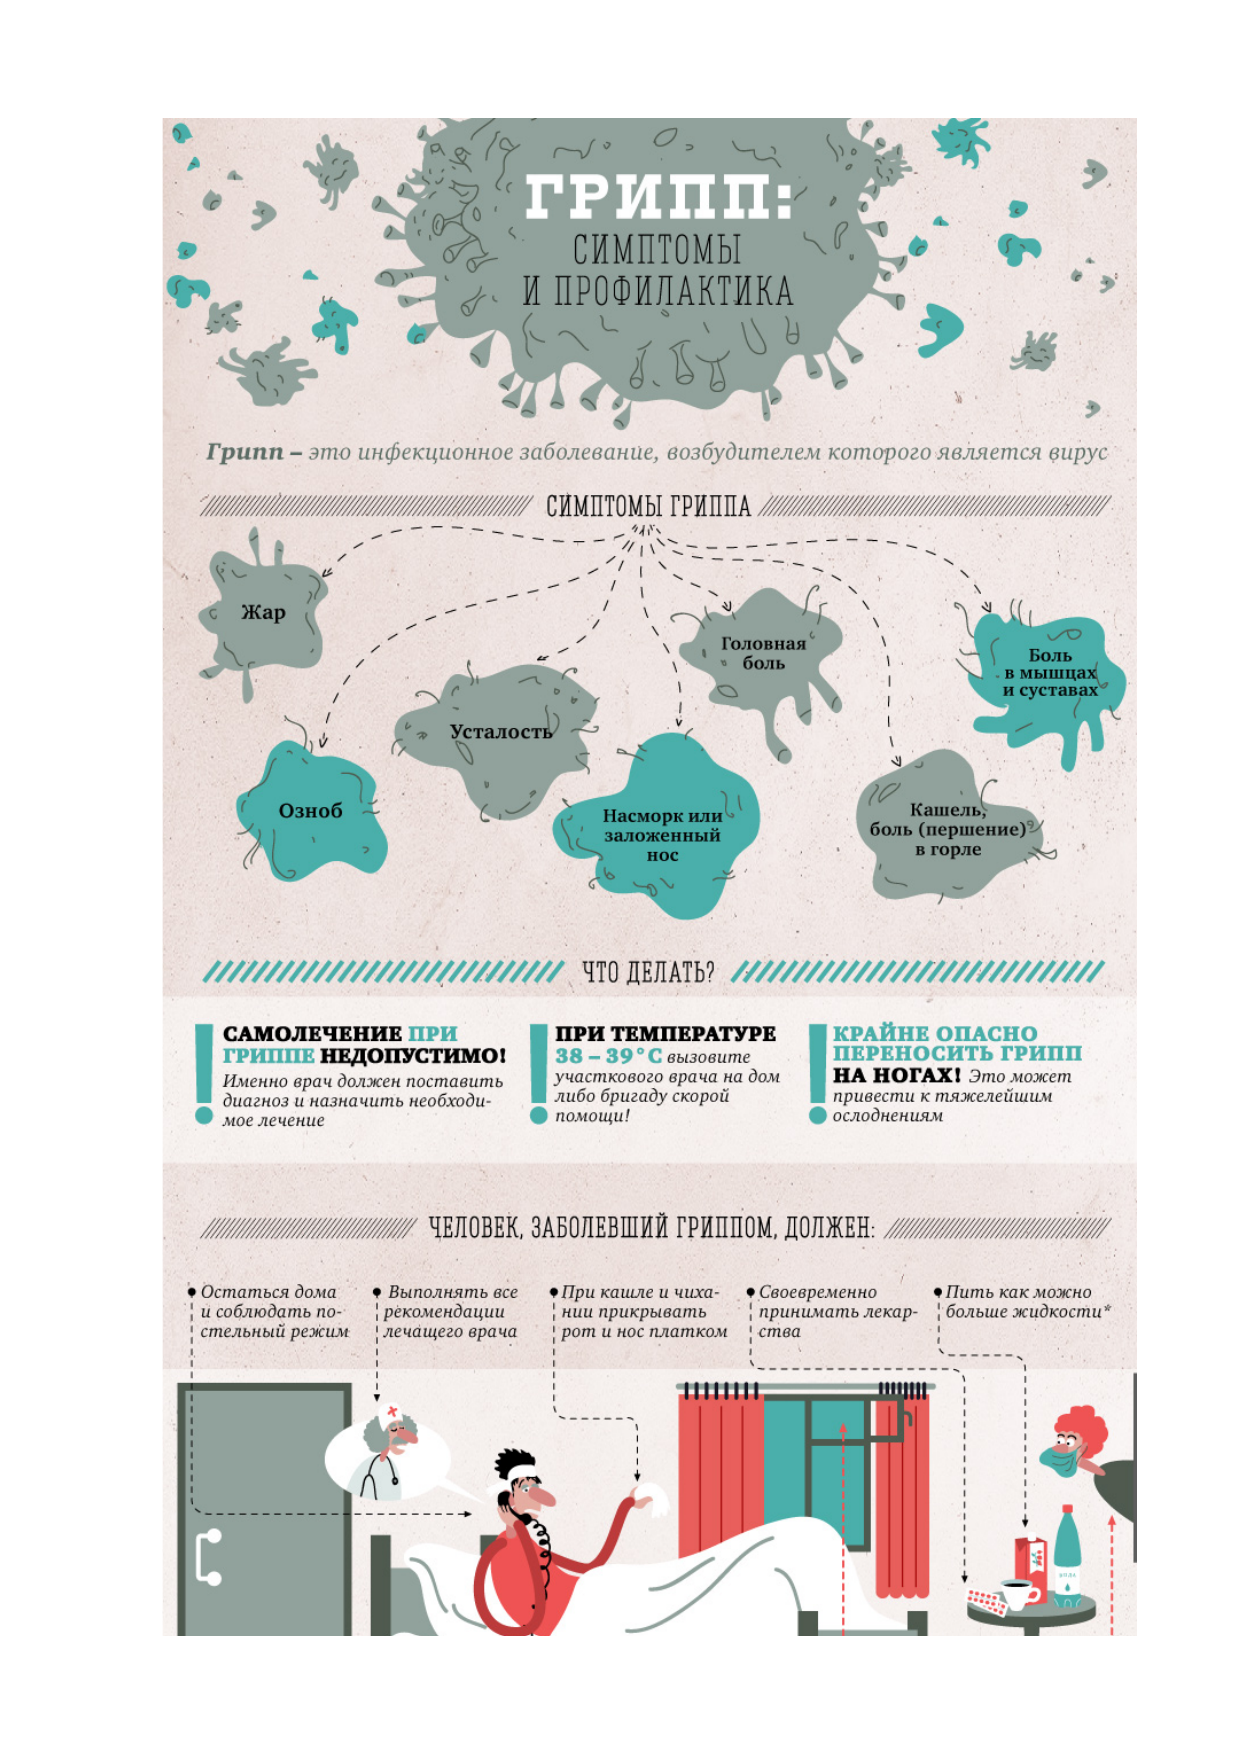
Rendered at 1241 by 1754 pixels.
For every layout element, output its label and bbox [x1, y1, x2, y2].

picture [162, 118, 1137, 1636]
